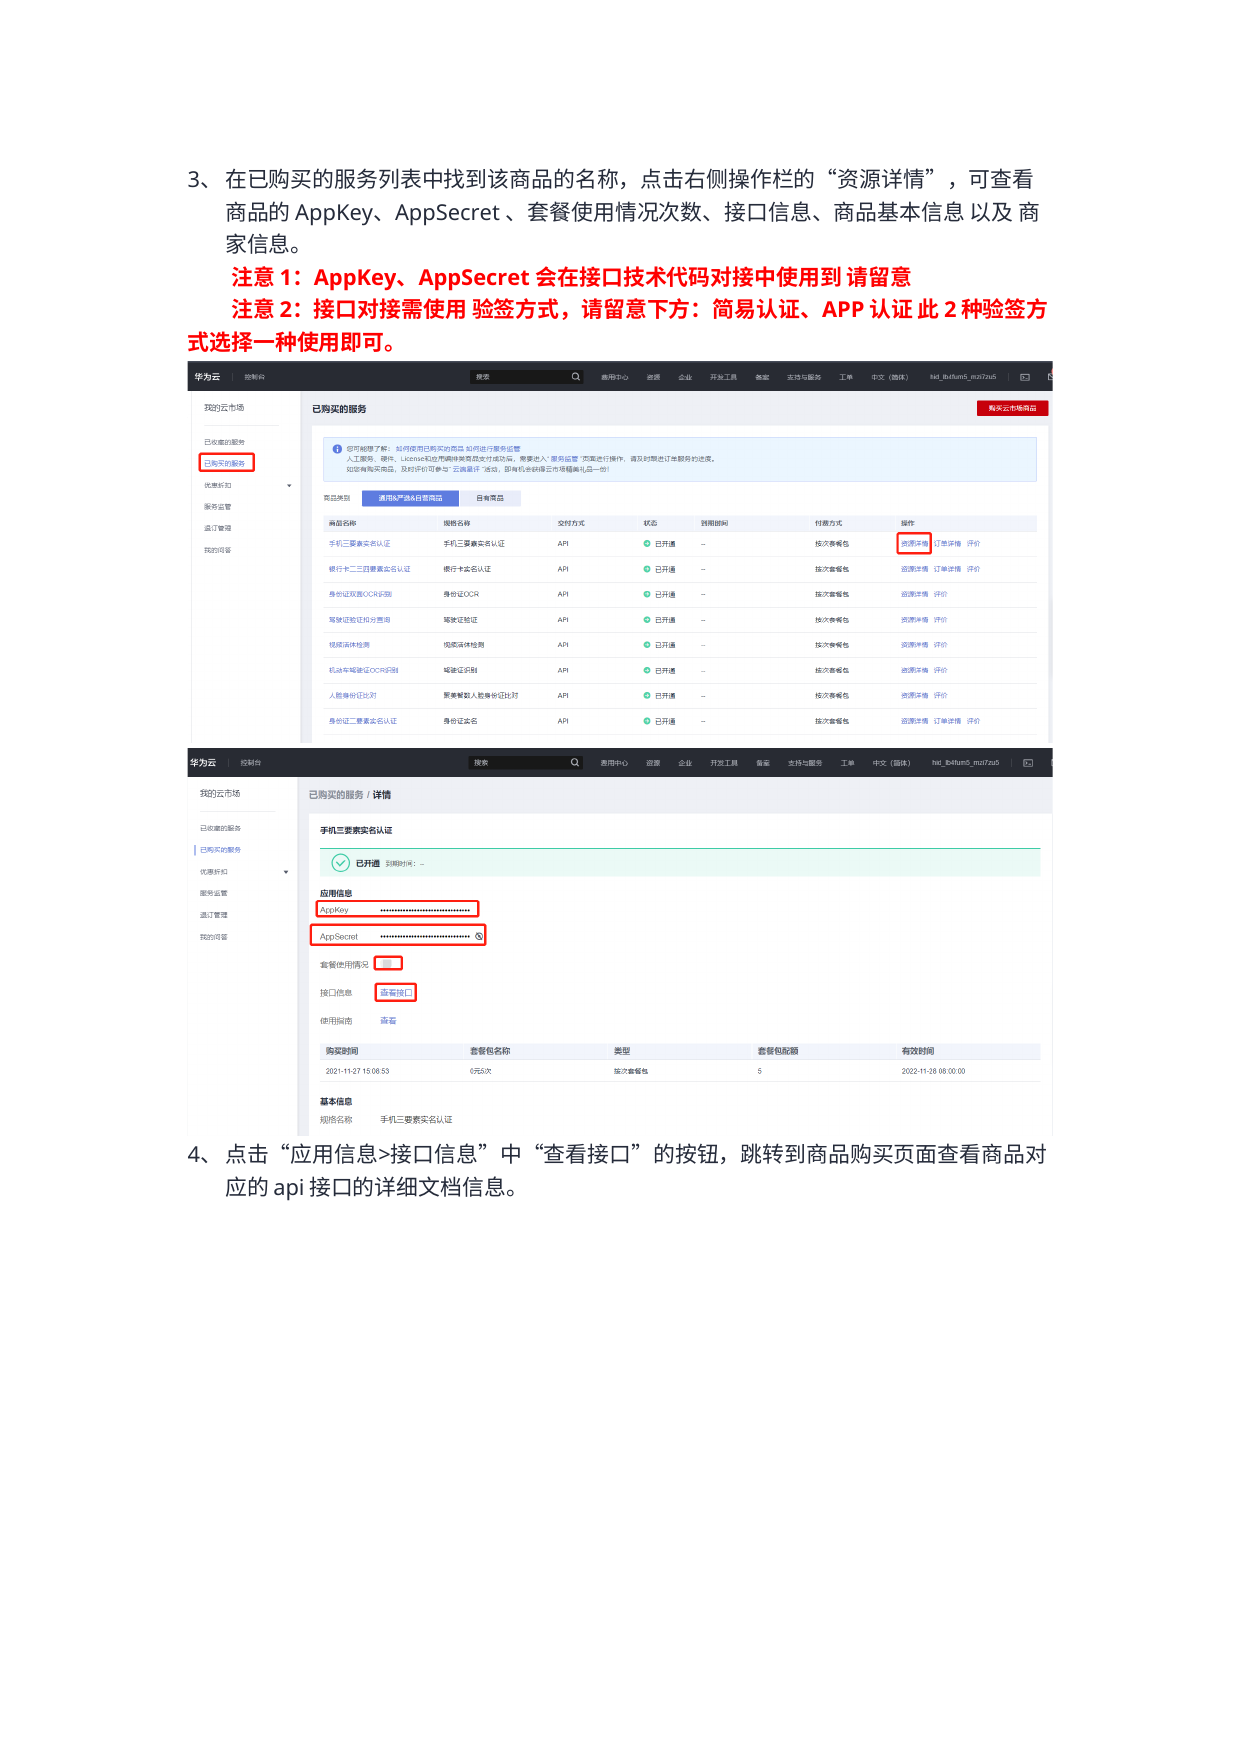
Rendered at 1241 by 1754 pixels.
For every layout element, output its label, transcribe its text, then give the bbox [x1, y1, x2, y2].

list 点击“应用信息>接口信息”中“查看接口”的按钮，跳转到商品购买页面查看商品对应的api接口的详细文档信息。 [187, 1137, 1053, 1202]
picture [187, 748, 1053, 1136]
list 注意1：AppKey、AppSecret 会在接口技术代码对接中使用到 请留意 [187, 259, 1053, 292]
picture [187, 361, 1053, 743]
list 在已购买的服务列表中找到该商品的名称，点击右侧操作栏的“资源详情”，可查看商品的AppKey、AppSecret 、套餐使用情况次数、接口信息、商品基本信息 以及 商家信息。 [187, 162, 1053, 259]
list 注意2：接口对接需使用 验签方式，请留意下方：简易认证、APP认证 此2种验签方式选择一种使用即可。 [187, 292, 1053, 357]
